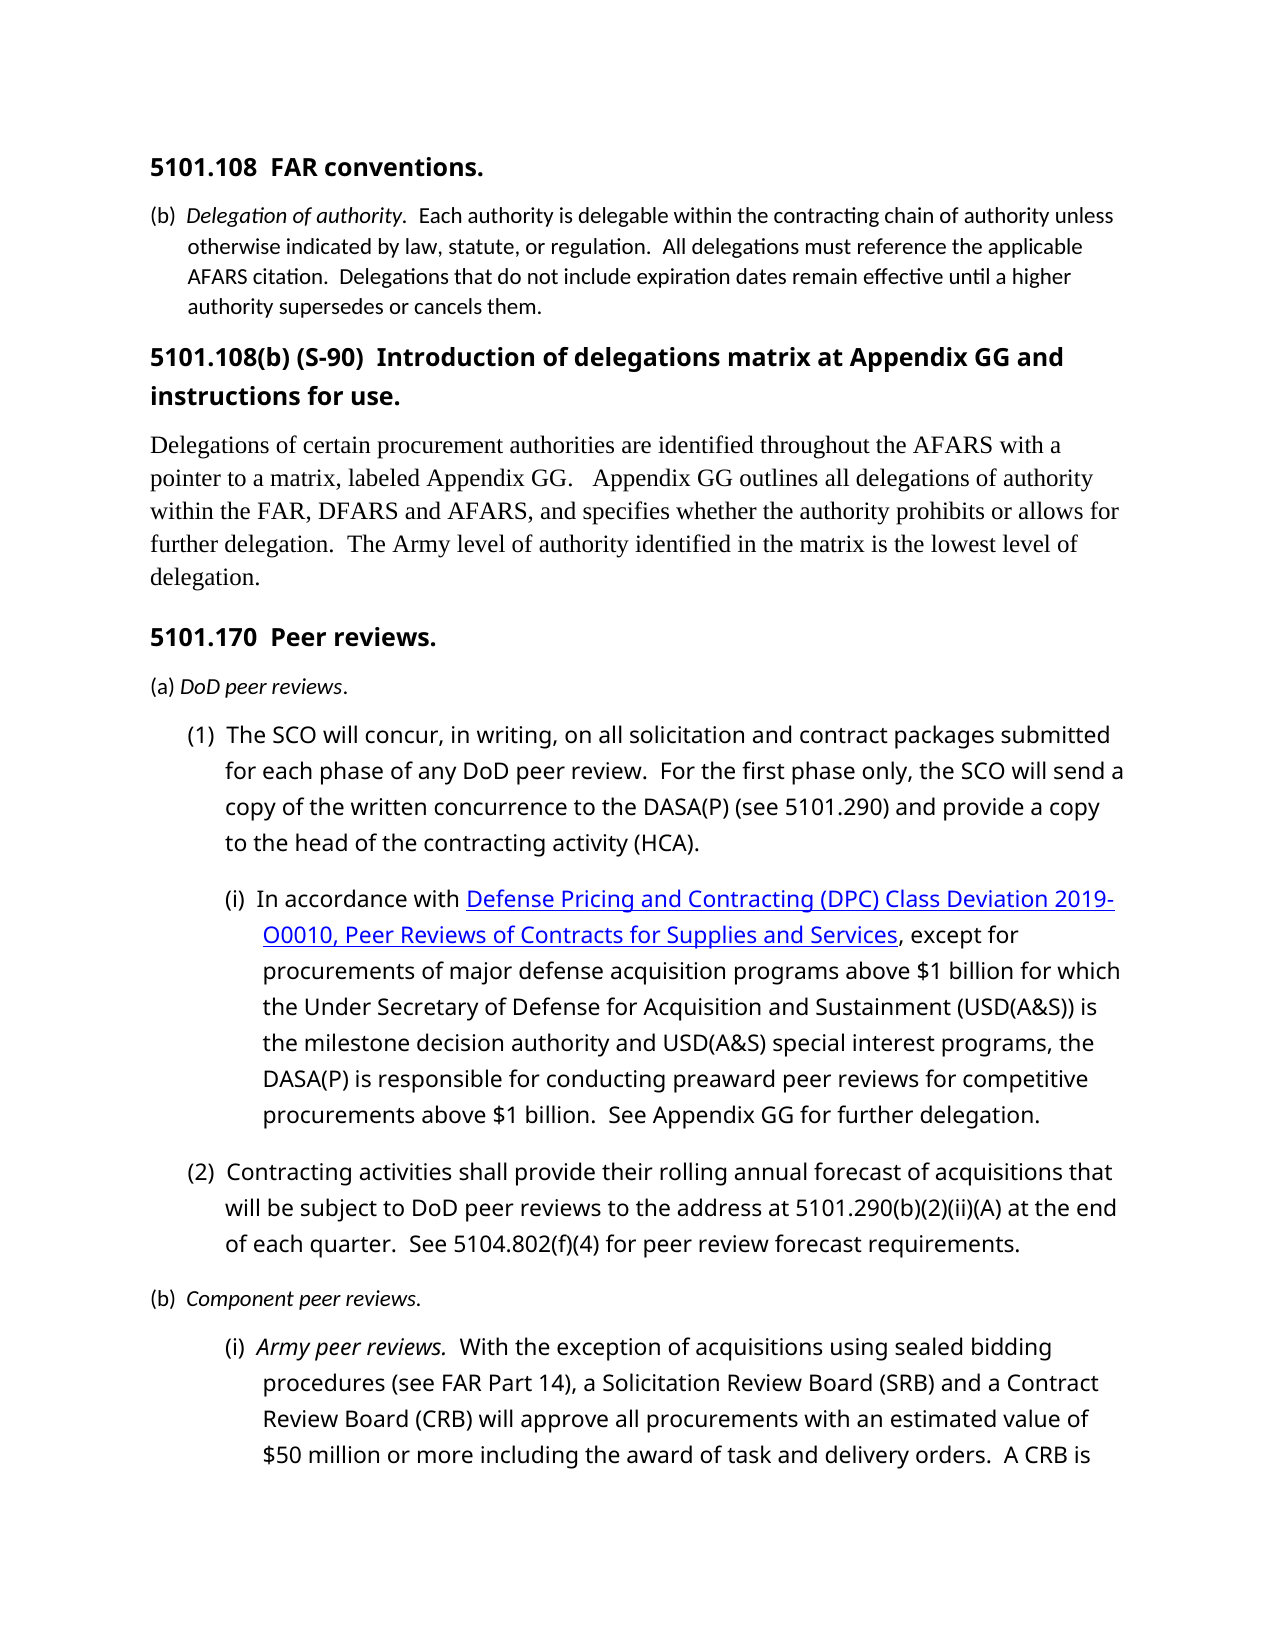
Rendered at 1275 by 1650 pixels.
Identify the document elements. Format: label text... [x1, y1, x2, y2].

text Delegations of certain procurement authorities are identified throughout the AFARS with a pointer to a matrix, labeled Appendix GG. Appendix GG outlines all delegations of authority within the FAR, DFARS and AFARS, and specifies whether the authority prohibits or allows for further delegation. The Army level of authority identified in the matrix is the lowest level of delegation. [150, 430, 1125, 591]
list (a) DoD peer reviews. [150, 672, 1125, 700]
list (2) Contracting activities shall provide their rolling annual forecast of acquisitions that will be subject to DoD peer reviews to the address at 5101.290(b)(2)(ii)(A) at the end of each quarter. See 5104.802(f)(4) for peer review forecast requirements. [187, 1156, 1125, 1259]
list (i) In accordance with Defense Pricing and Contracting (DPC) Class Deviation 2019-O0010, Peer Reviews of Contracts for Supplies and Services, except for procurements of major defense acquisition programs above $1 billion for which the Under Secretary of Defense for Acquisition and Sustainment (USD(A&S)) is the milestone decision authority and USD(A&S) special interest programs, the DASA(P) is responsible for conducting preaward peer reviews for competitive procurements above $1 billion. See Appendix GG for further delegation. [225, 883, 1125, 1130]
list (1) The SCO will concur, in writing, on all solicitation and contract packages submitted for each phase of any DoD peer review. For the first phase only, the SCO will send a copy of the written concurrence to the DASA(P) (see 5101.290) and provide a copy to the head of the contracting activity (HCA). [187, 719, 1125, 858]
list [225, 1331, 1125, 1470]
subtitle 5101.108 FAR conventions. [150, 150, 1125, 184]
list (b) Delegation of authority. Each authority is delegable within the contracting chain of authority unless otherwise indicated by law, statute, or regulation. All delegations must reference the applicable AFARS citation. Delegations that do not include expiration dates remain effective until a higher authority supersedes or cancels them. [150, 202, 1125, 320]
list (b) Component peer reviews. [150, 1284, 1125, 1312]
subtitle 5101.108(b) (S-90) Introduction of delegations matrix at Appendix GG and instructions for use. [150, 339, 1125, 412]
subtitle 5101.170 Peer reviews. [150, 620, 1125, 654]
